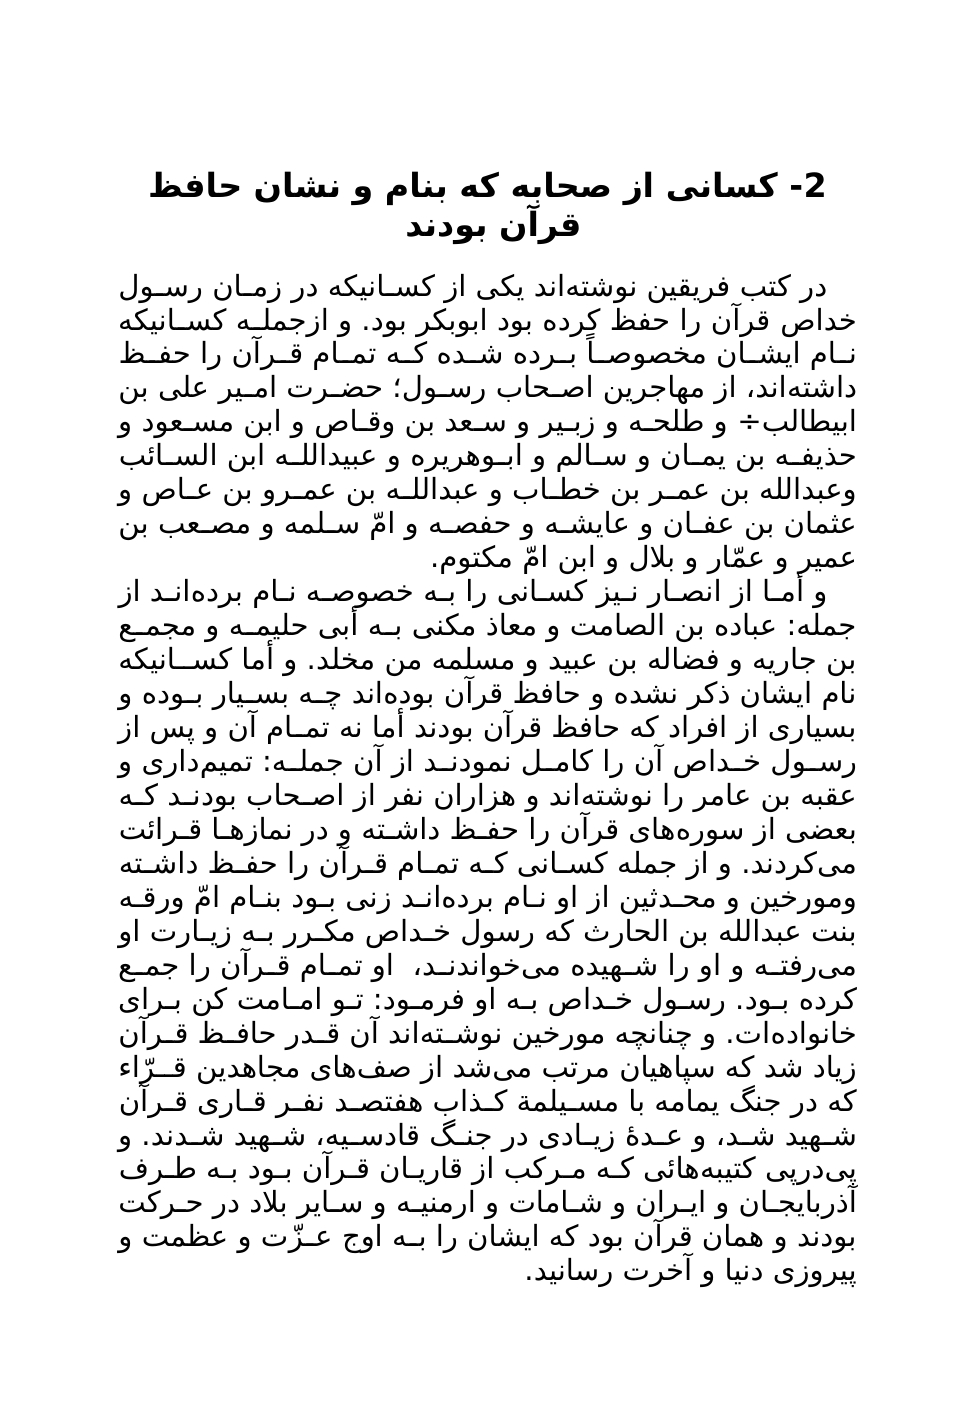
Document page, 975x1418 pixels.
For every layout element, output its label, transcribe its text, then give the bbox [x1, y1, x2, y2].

text در کتب فریقین نوشته‌اند یکی از کسانیکه در زمان رسول خداص قرآن را حفظ کرده بود ابوبکر بود. و ازجمله کسانیکه نام ایشان مخصوصاً برده شده که تمام قرآن را حفظ داشته‌اند، از مهاجرین اصحاب رسول؛ حضرت امیر علی بن ابیطالب÷ و طلحه و زبیر و سعد بن وقاص و ابن مسعود و حذیفه بن یمان و سالم و ابوهریره و عبیدالله ابن السائب وعبدالله بن عمر بن خطاب و عبدالله بن عمرو بن عاص و عثمان بن عفان و عایشه و حفصه و امّ سلمه و مصعب بن عمیر و عمّار و بلال و ابن امّ مکتوم. [118, 269, 857, 574]
text و أما از انصار نیز کسانی را به خصوصه نام برده‌اند از جمله: عباده بن الصامت و معاذ مکنی به أبی حلیمه و مجمع بن جاریه و فضاله بن عبید و مسلمه من مخلد. و أما کسانیکه نام ایشان ذکر نشده و حافظ قرآن بوده‌اند چه بسیار بوده و بسیاری از افراد که حافظ قرآن بودند أما نه تمام آن و پس از رسول خداص آن را کامل نمودند از آن جمله: تمیم‌داری و عقبه بن عامر را نوشته‌اند و هزاران نفر از اصحاب بودند که بعضی از سوره‌های قرآن را حفظ داشته و در نمازها قرائت می‌کردند. و از جمله کسانی که تمام قرآن را حفظ داشته ومورخین و محدثین از او نام برده‌اند زنی بود بنام امّ ورقه بنت عبدالله بن الحارث که رسول خداص مکرر به زیارت او می‌رفته و او را شهیده می‌خواندند، او تمام قرآن را جمع کرده بود. رسول خداص به او فرمود: تو امامت کن برای خانواده‌ات. و چنانچه مورخین نوشته‌اند آن قدر حافظ قرآن زیاد شد که سپاهیان مرتب می‌شد از صف‌های مجاهدین قرّاء که در جنگ یمامه با مسیلمة کذاب هفتصد نفر قاری قرآن شهید شد، و عدۀ زیادی در جنگ قادسیه، شهید شدند. و پی‌درپی کتیبه‌هائی که مرکب از قاریان قرآن بود به طرف آذربایجان و ایران و شامات و ارمنیه و سایر بلاد در حرکت بودند و همان قرآن بود که ایشان را به اوج عزّت و عظمت و پیروزی دنیا و آخرت رسانید. [118, 574, 857, 1288]
text 2- کسانی از صحابه که بنام و نشان حافظ قرآن بودند [118, 166, 857, 244]
